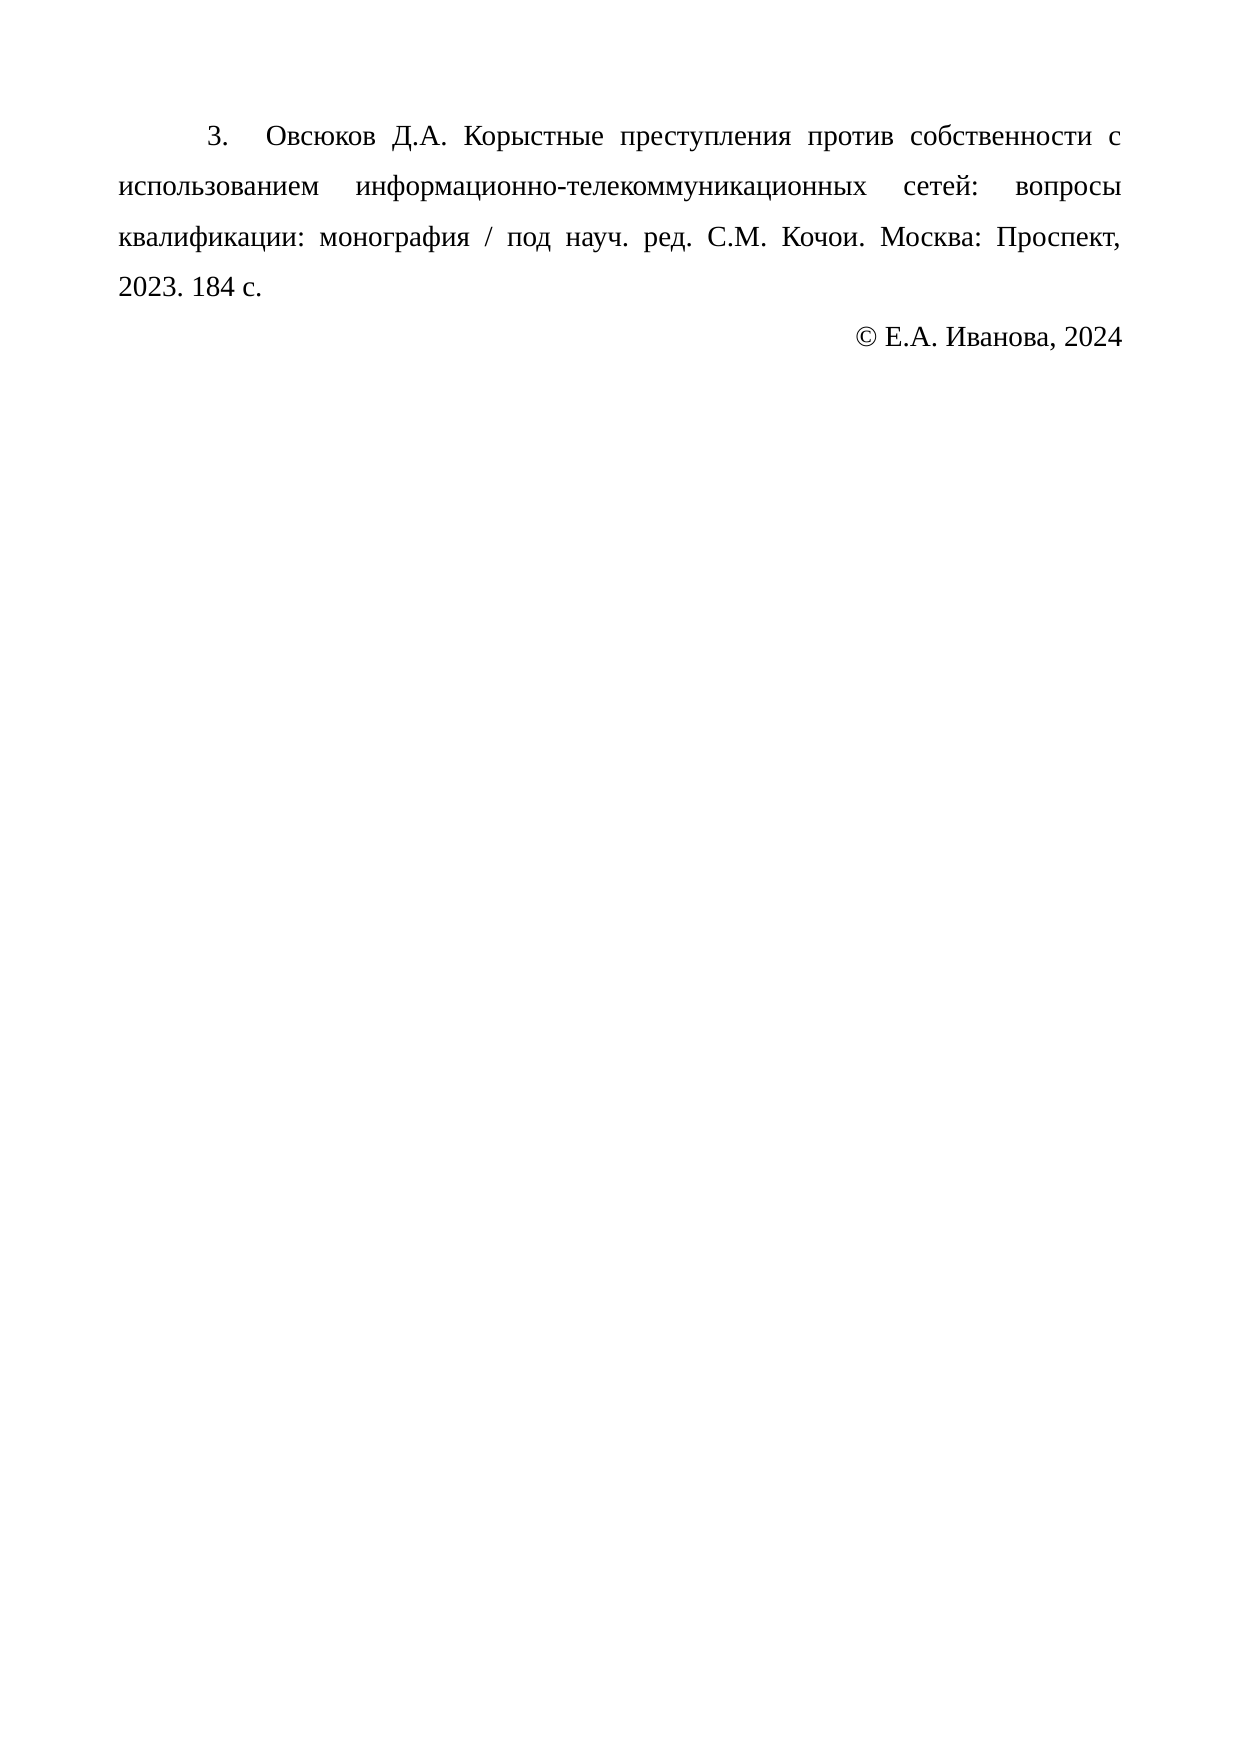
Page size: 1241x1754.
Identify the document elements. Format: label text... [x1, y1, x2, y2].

text © Е.А. Иванова, 2024 [118, 319, 1122, 353]
list Овсюков Д.А. Корыстные преступления против собственности с использованием информационно-телекоммуникационных сетей: вопросы квалификации: монография / под науч. ред. С.М. Кочои. Москва: Проспект, 2023. 184 с. [118, 118, 1122, 303]
